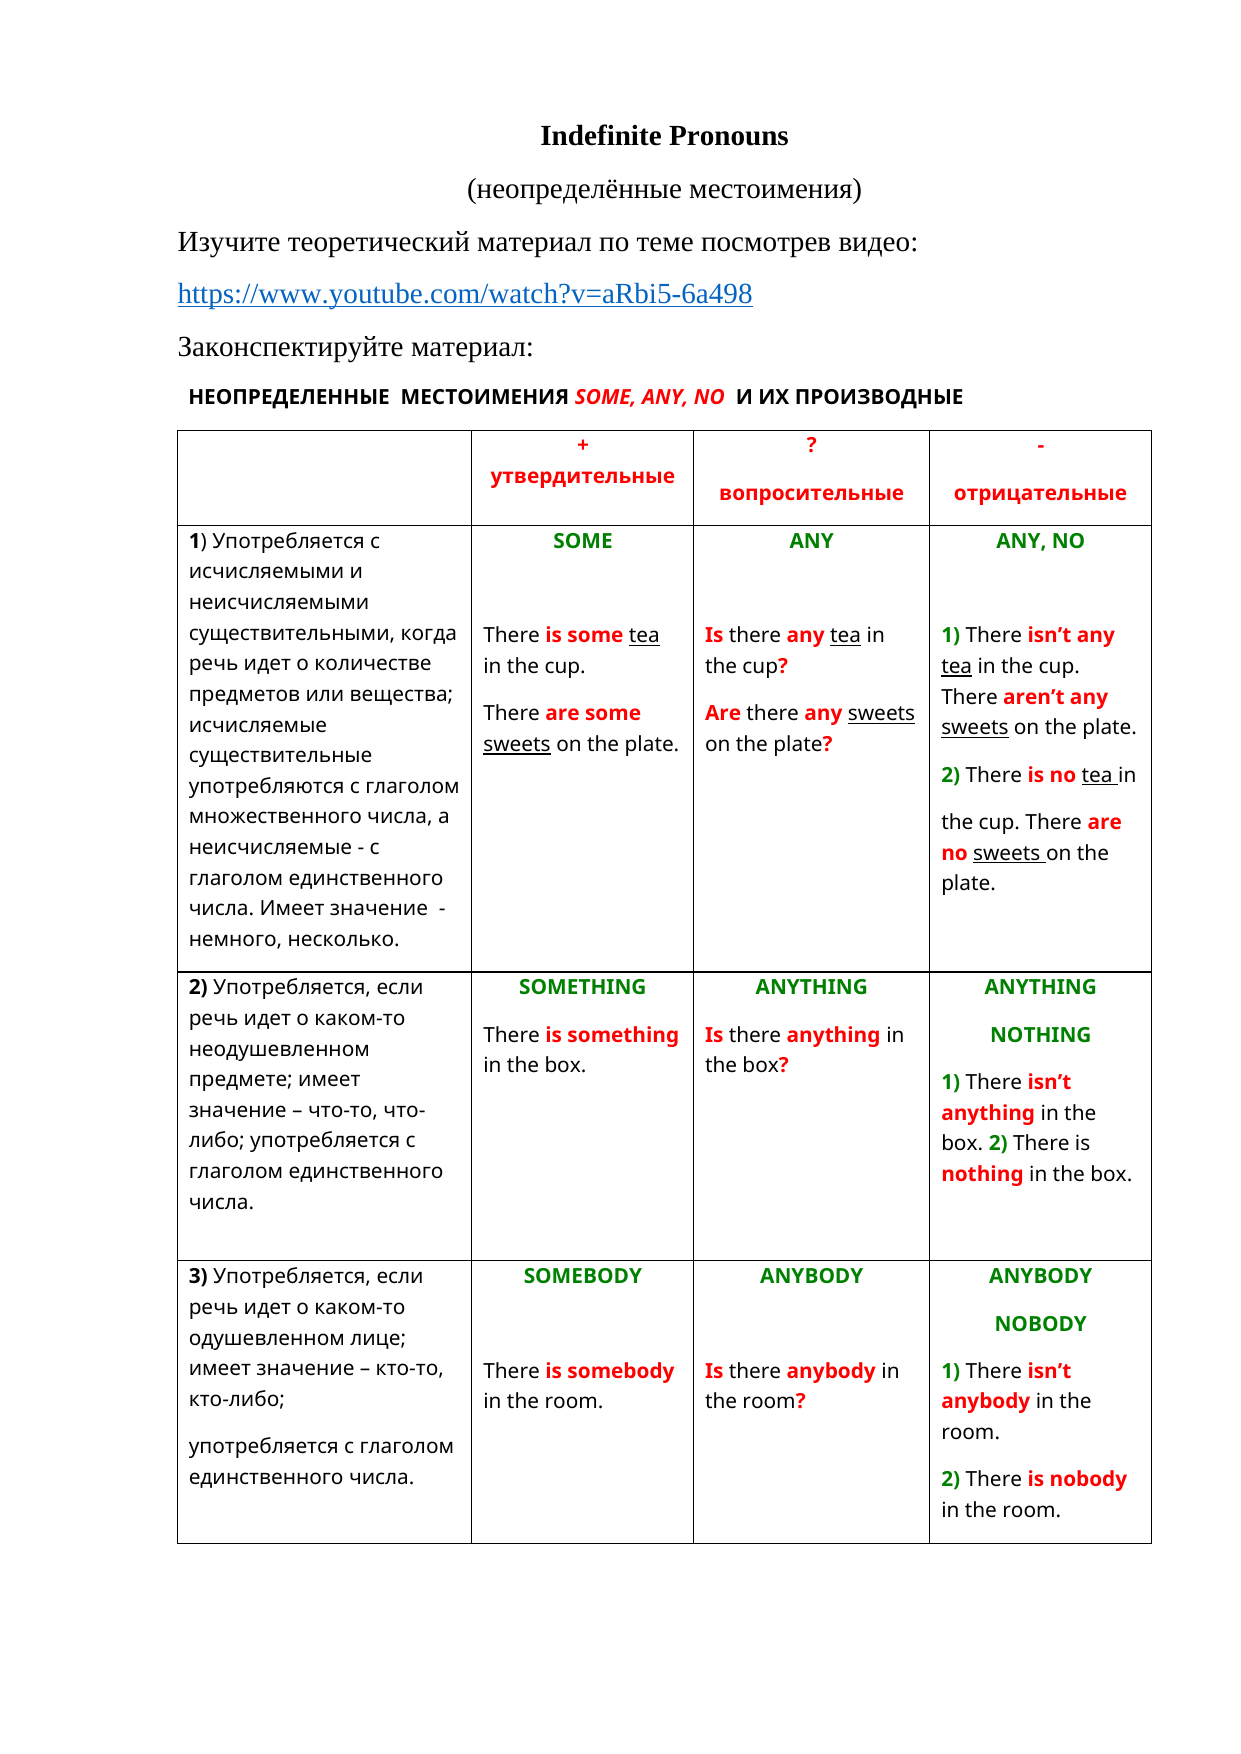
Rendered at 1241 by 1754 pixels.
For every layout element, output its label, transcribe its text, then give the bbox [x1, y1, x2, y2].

table_cell ANY, NO 1) There isn’t any tea in the cup. There aren’t any sweets on the plate. 2) There is no tea in the cup. There are no sweets on the plate. [930, 526, 1151, 971]
table_cell ANYBODY Is there anybody in the room? [694, 1261, 929, 1542]
table_cell 2) Употребляется, если речь идет о каком-то неодушевленном предмете; имеет значение – что-то, что-либо; употребляется с глаголом единственного числа. [178, 973, 471, 1260]
table_cell 3) Употребляется, если речь идет о каком-то одушевленном лице; имеет значение – кто-то, кто-либо; употребляется с глаголом единственного числа. [178, 1261, 471, 1542]
table_cell ANYBODY NOBODY 1) There isn’t anybody in the room. 2) There is nobody in the room. [930, 1261, 1151, 1542]
table_cell SOMEBODY There is somebody in the room. [472, 1261, 693, 1542]
table_header ? вопросительные [694, 431, 929, 525]
table_cell SOMETHING There is something in the box. [472, 973, 693, 1260]
text НЕОПРЕДЕЛЕННЫЕ МЕСТОИМЕНИЯ SOME, ANY, NO И ИХ ПРОИЗВОДНЫЕ [177, 382, 1152, 411]
table_cell ANYTHING Is there anything in the box? [694, 973, 929, 1260]
text Изучите теоретический материал по теме посмотрев видео: [177, 224, 1152, 257]
table_cell SOME There is some tea in the cup. There are some sweets on the plate. [472, 526, 693, 971]
table_header - отрицательные [930, 431, 1151, 525]
table_cell ANY Is there any tea in the cup? Are there any sweets on the plate? [694, 526, 929, 971]
text (неопределённые местоимения) [177, 171, 1152, 204]
table_header [178, 431, 471, 525]
text https://www.youtube.com/watch?v=aRbi5-6a498 [177, 277, 1152, 310]
text Законспектируйте материал: [177, 329, 1152, 363]
table_cell 1) Употребляется с исчисляемыми и неисчисляемыми существительными, когда речь идет о количестве предметов или вещества; исчисляемые существительные употребляются с глаголом множественного числа, а неисчисляемые - с глаголом единственного числа. Имеет значение - немного, несколько. [178, 526, 471, 971]
table_cell ANYTHING NOTHING 1) There isn’t anything in the box. 2) There is nothing in the box. [930, 973, 1151, 1260]
table_header + утвердительные [472, 431, 693, 525]
text Indefinite Pronouns [177, 118, 1152, 152]
